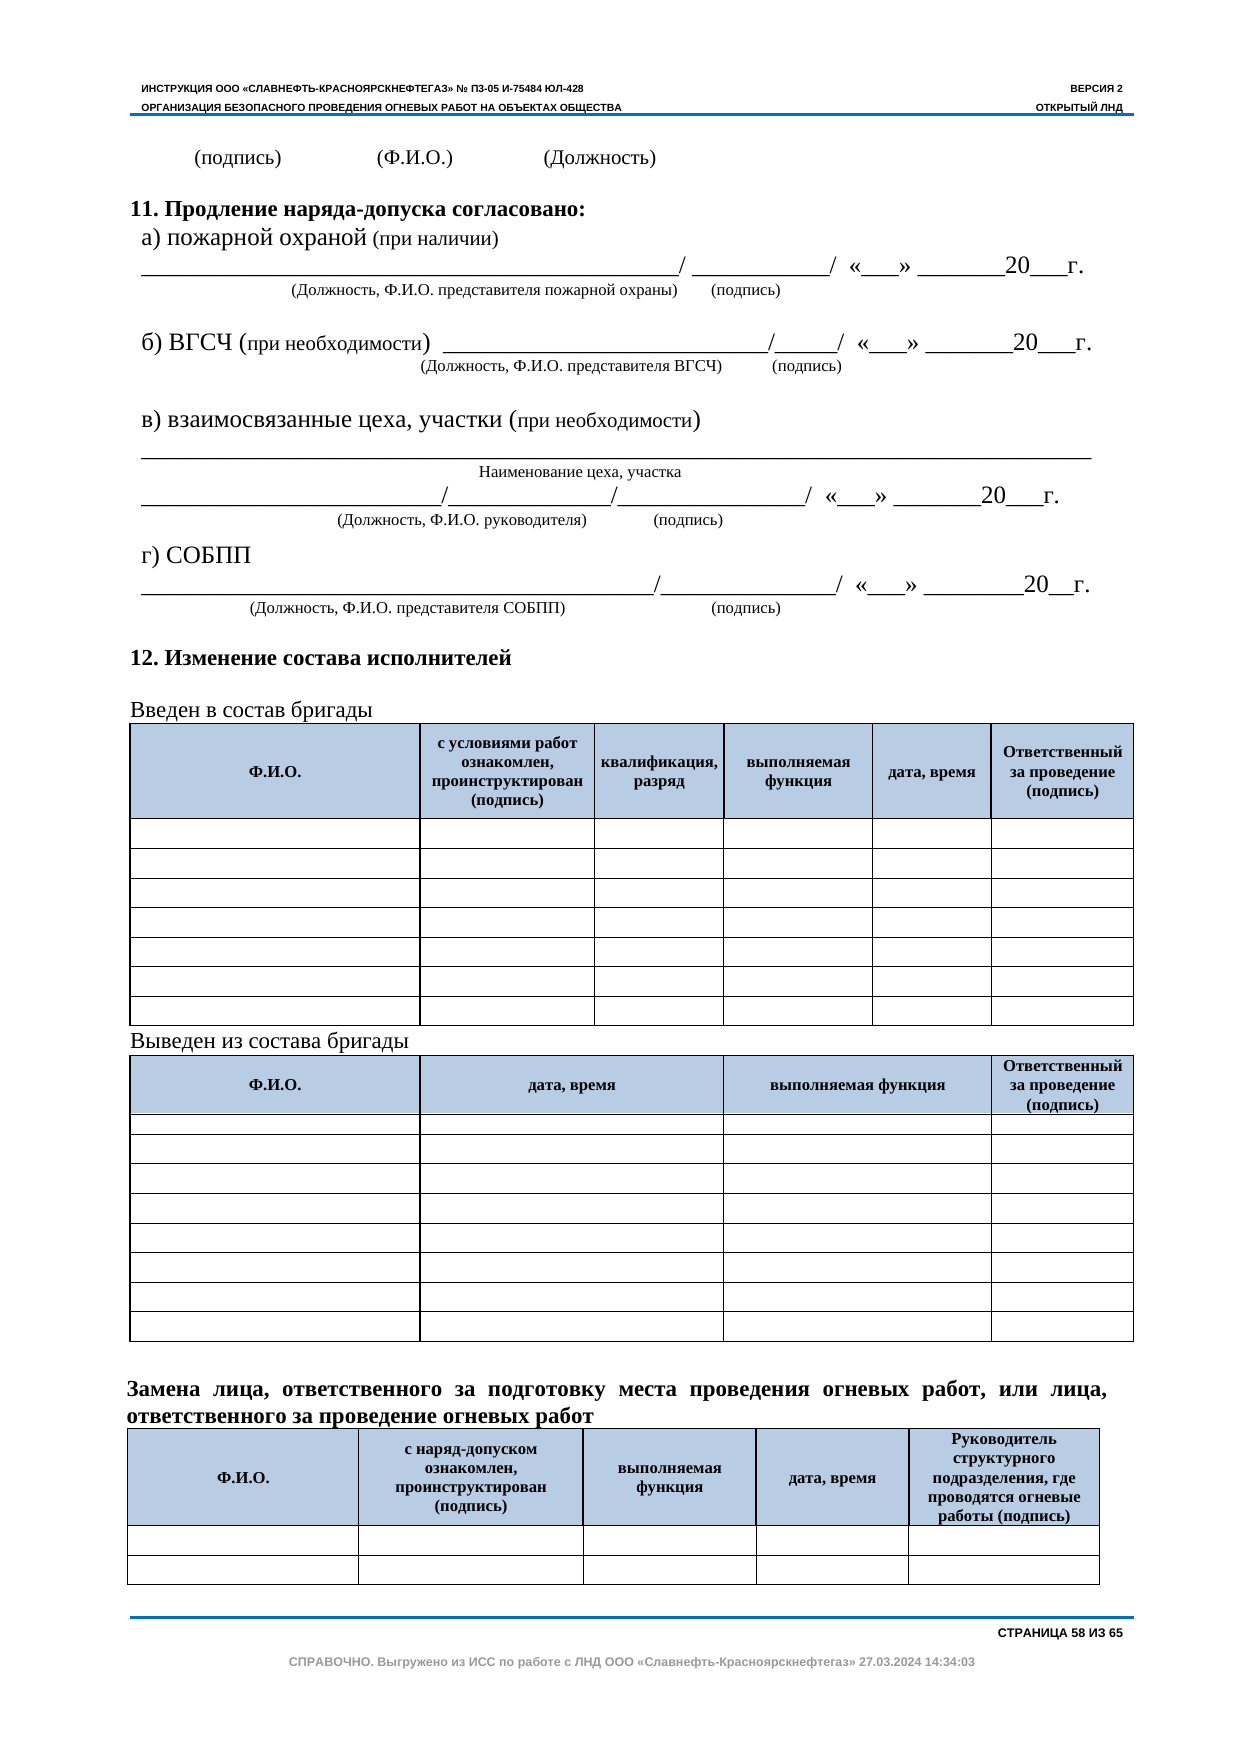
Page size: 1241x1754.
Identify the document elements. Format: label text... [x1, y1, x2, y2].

table_cell [992, 908, 1133, 937]
table_cell [595, 997, 723, 1025]
table_cell выполняемая функция [724, 1056, 991, 1113]
table_cell [131, 1164, 419, 1193]
table_cell [421, 849, 594, 877]
text 12. Изменение состава исполнителей [130, 643, 1134, 670]
table_cell [724, 1135, 991, 1163]
table_cell [992, 967, 1133, 996]
table_cell [421, 879, 594, 907]
text 11. Продление наряда-допуска согласовано: [130, 196, 1134, 222]
table_cell с условиями работ ознакомлен, проинструктирован (подпись) [421, 724, 594, 818]
table_cell [421, 1312, 723, 1341]
table_cell [873, 908, 991, 937]
table_cell [992, 1312, 1133, 1341]
table_cell [873, 967, 991, 996]
table_cell [421, 819, 594, 848]
table_cell [873, 997, 991, 1025]
table_cell дата, время [873, 724, 990, 818]
table_cell [724, 1194, 991, 1222]
table_cell [421, 1283, 723, 1311]
table_cell [724, 879, 872, 907]
table_cell [992, 1194, 1133, 1222]
table_cell [421, 967, 594, 996]
table_cell [421, 1135, 723, 1163]
table_cell [873, 938, 991, 966]
text (подпись) (Ф.И.О.) (Должность) [130, 145, 1134, 169]
table_cell [992, 1135, 1133, 1163]
table_cell [595, 849, 723, 877]
table_cell [724, 1312, 991, 1341]
table_cell [131, 849, 419, 877]
table_cell [873, 879, 991, 907]
table_cell [724, 967, 872, 996]
table_cell [131, 908, 419, 937]
table_cell [131, 879, 419, 907]
table_cell [992, 997, 1133, 1025]
table_cell выполняемая функция [725, 724, 872, 818]
table_cell [724, 908, 872, 937]
table_cell [131, 1115, 419, 1134]
table_cell Ответственный за проведение (подпись) [992, 724, 1133, 818]
table_cell квалификация, разряд [595, 724, 723, 818]
table_cell [131, 819, 419, 848]
table_cell [421, 938, 594, 966]
table_cell [131, 1283, 419, 1311]
table_cell [131, 1194, 419, 1222]
table_cell Ответственный за проведение (подпись) [992, 1056, 1133, 1113]
table_cell [421, 1224, 723, 1252]
table_header а) пожарной охраной (при наличии) ___________________________________________/ ___________/ «___» _______20___г. (Должность, Ф.И.О. представителя пожарной охраны) (подпись) б) ВГСЧ (при необходимости) __________________________/_____/ «___» _______20___г. (Должность, Ф.И.О. представителя ВГСЧ) (подпись) в) взаимосвязанные цеха, участки (при необходимости) ____________________________________________________________________________ Наименование цеха, участка ________________________/_____________/_______________/ «___» _______20___г. (Должность, Ф.И.О. руководителя) (подпись) г) СОБПП _________________________________________/______________/ «___» ________20__г. (Должность, Ф.И.О. представителя СОБПП) (подпись) [130, 222, 1134, 617]
table_cell [992, 1115, 1133, 1134]
table_cell [421, 1253, 723, 1282]
table_cell [421, 997, 594, 1025]
table_cell [724, 1164, 991, 1193]
table_cell [724, 819, 872, 848]
table_cell [992, 849, 1133, 877]
table_cell дата, время [421, 1056, 723, 1113]
table_cell [131, 938, 419, 966]
table_cell [992, 1224, 1133, 1252]
table_cell [131, 1135, 419, 1163]
table_cell [421, 1115, 723, 1134]
table_cell Выведен из состава бригады [130, 1026, 1134, 1055]
table_cell [131, 967, 419, 996]
table_cell [992, 938, 1133, 966]
table_cell [992, 879, 1133, 907]
table_cell Ф.И.О. [131, 724, 419, 818]
table_cell [595, 819, 723, 848]
table_cell [421, 1194, 723, 1222]
table_cell [724, 938, 872, 966]
table_cell [421, 908, 594, 937]
table_cell [595, 938, 723, 966]
table_header Введен в состав бригады [130, 696, 1134, 723]
table_cell [724, 849, 872, 877]
table_cell [131, 1253, 419, 1282]
table_cell [992, 819, 1133, 848]
table_cell Ф.И.О. [131, 1056, 419, 1113]
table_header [115, 1375, 1119, 1585]
table_cell [873, 819, 991, 848]
table_cell [873, 849, 991, 877]
table_cell [992, 1253, 1133, 1282]
table_cell [724, 1253, 991, 1282]
table_cell [992, 1283, 1133, 1311]
table_cell [595, 967, 723, 996]
table_cell [421, 1164, 723, 1193]
table_cell [595, 879, 723, 907]
table_cell [131, 1224, 419, 1252]
table_cell [131, 997, 419, 1025]
table_cell [724, 1224, 991, 1252]
table_cell [724, 1283, 991, 1311]
table_cell [992, 1164, 1133, 1193]
table_cell [131, 1312, 419, 1341]
table_cell [724, 997, 872, 1025]
table_cell [595, 908, 723, 937]
table_cell [724, 1115, 991, 1134]
